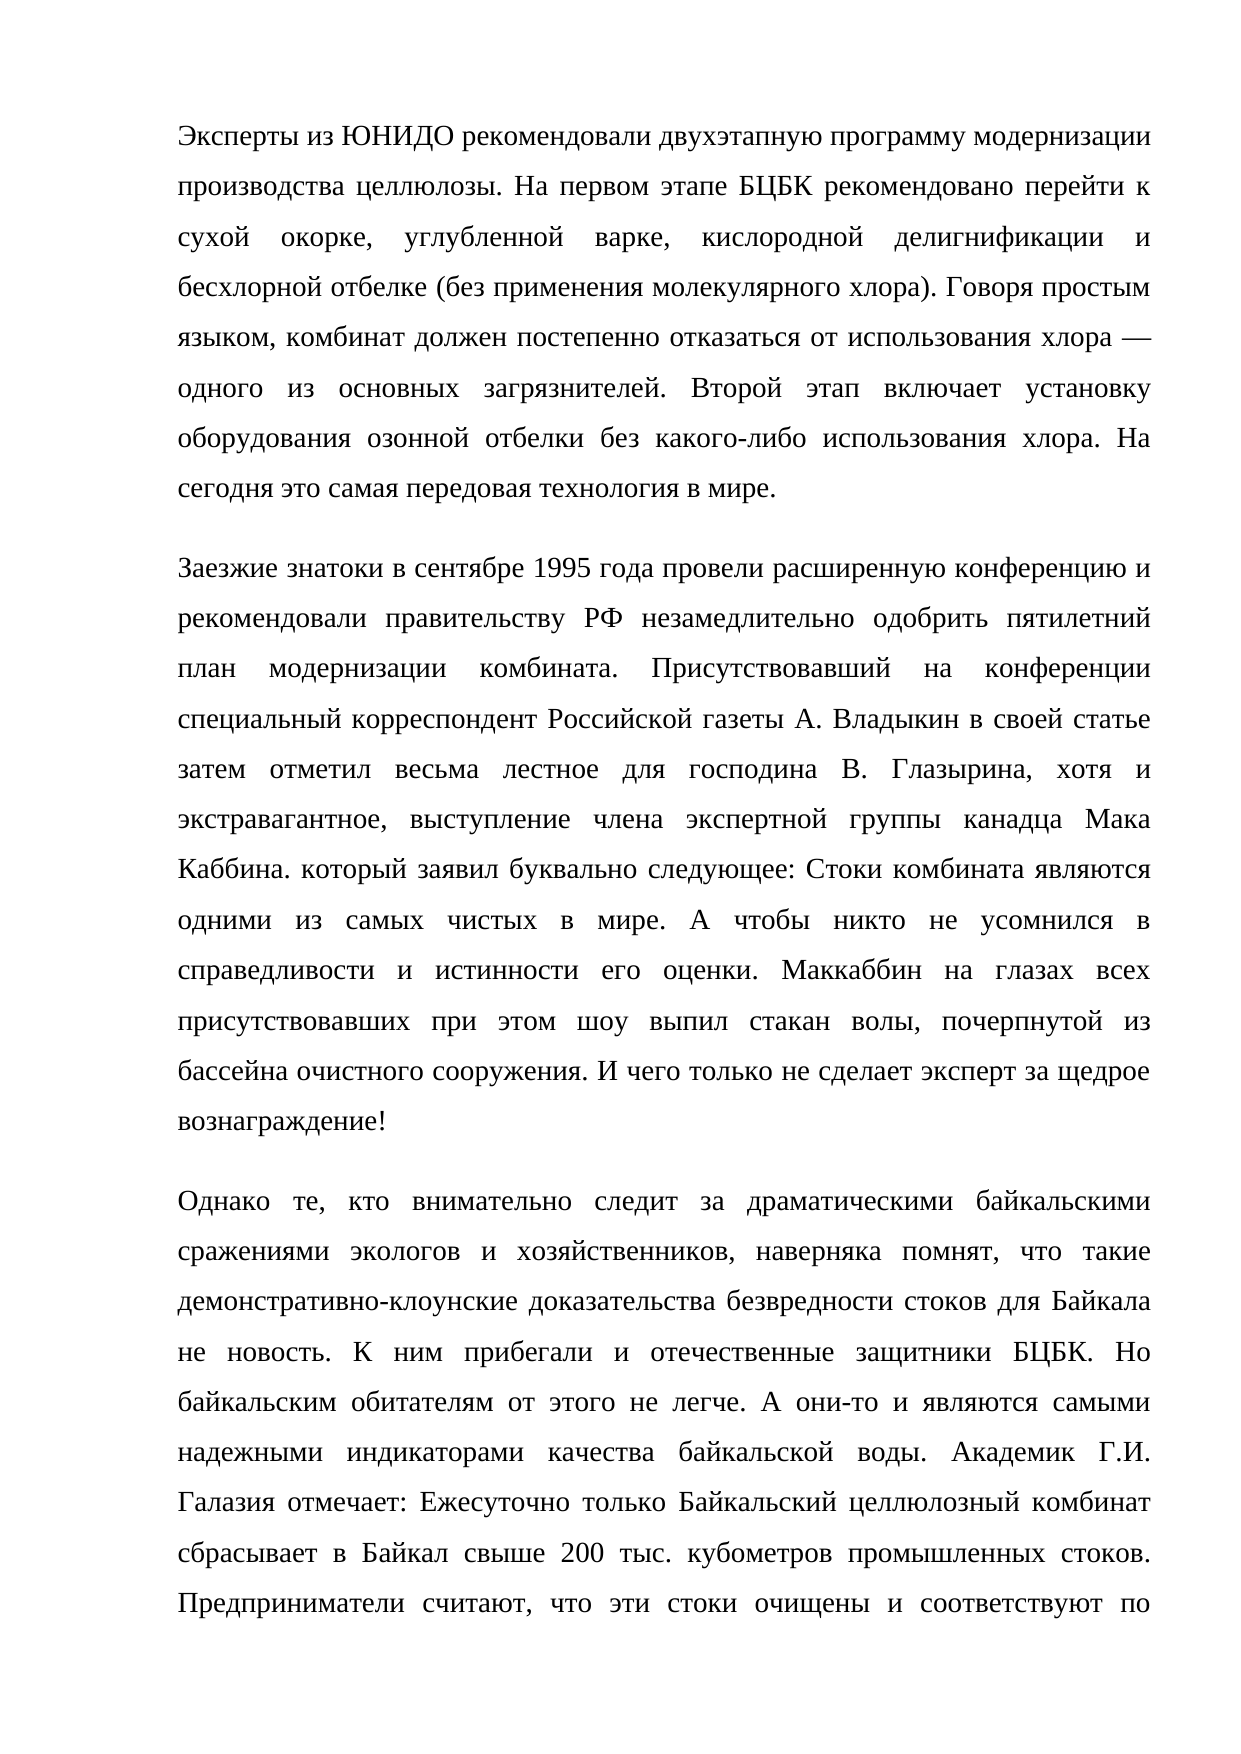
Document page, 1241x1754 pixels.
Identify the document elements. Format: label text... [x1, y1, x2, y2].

text Заезжие знатоки в сентябре 1995 года провели расширенную конференцию и рекомендовали правительству РФ незамедлительно одобрить пятилетний план модернизации комбината. Присутствовавший на конференции специальный корреспондент Российской газеты А. Владыкин в своей статье затем отметил весьма лестное для господина В. Глазырина, хотя и экстравагантное, выступление члена экспертной группы канадца Мака Каббина. который заявил буквально следующее: Стоки комбината являются одними из самых чистых в мире. А чтобы никто не усомнился в справедливости и истинности его оценки. Маккаббин на глазах всех присутствовавших при этом шоу выпил стакан волы, почерпнутой из бассейна очистного сооружения. И чего только не сделает эксперт за щедрое вознаграждение! [177, 550, 1152, 1137]
text Эксперты из ЮНИДО рекомендовали двухэтапную программу модернизации производства целлюлозы. На первом этапе БЦБК рекомендовано перейти к сухой окорке, углубленной варке, кислородной делигнификации и бесхлорной отбелке (без применения молекулярного хлора). Говоря простым языком, комбинат должен постепенно отказаться от использования хлора — одного из основных загрязнителей. Второй этап включает установку оборудования озонной отбелки без какого-либо использования хлора. На сегодня это самая передовая технология в мире. [177, 118, 1152, 504]
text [177, 1183, 1152, 1619]
